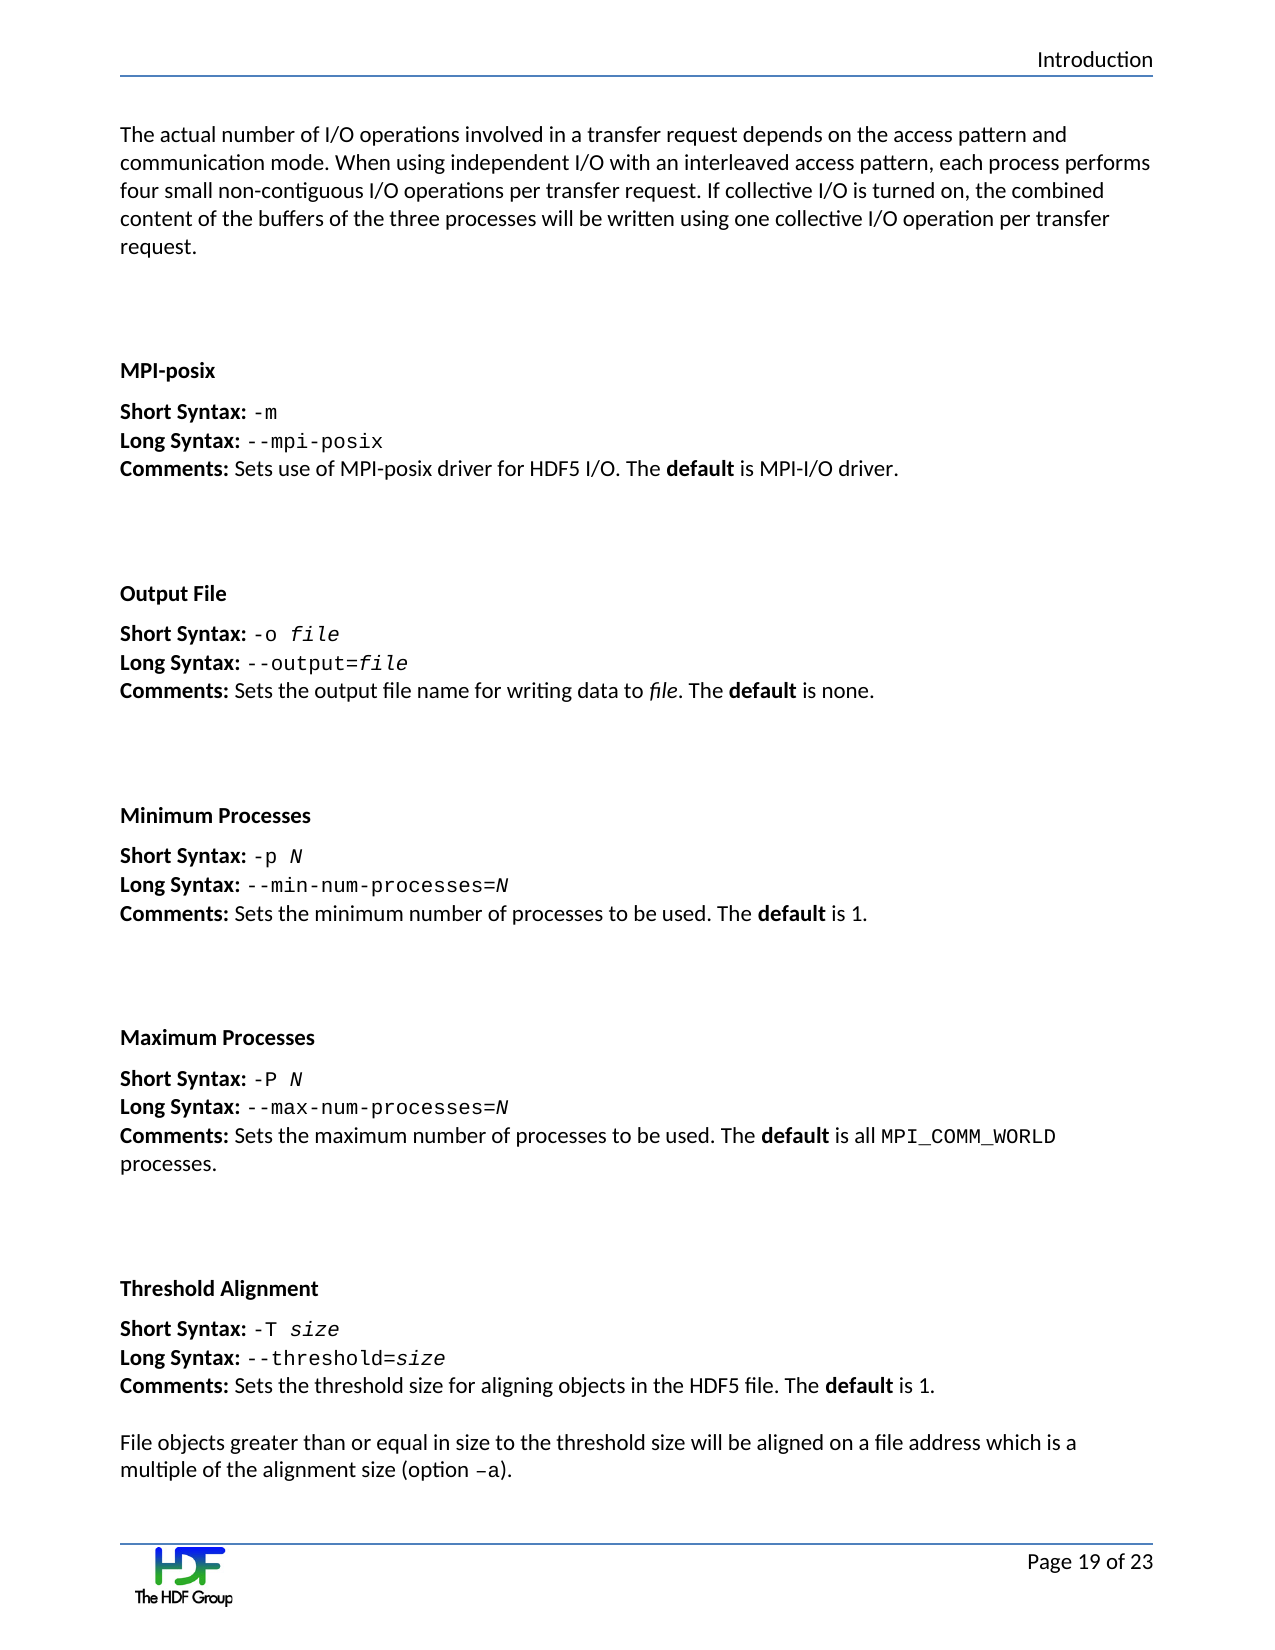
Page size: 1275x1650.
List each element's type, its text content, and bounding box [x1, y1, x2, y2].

text Short Syntax: -T size [120, 1314, 1153, 1343]
text Comments: Sets the minimum number of processes to be used. The default is 1. [120, 899, 1153, 927]
text Long Syntax: --mpi-posix [120, 426, 1153, 454]
text Comments: Sets the threshold size for aligning objects in the HDF5 file. The default is 1. [120, 1372, 1153, 1399]
subtitle Minimum Processes [120, 801, 1153, 829]
text Long Syntax: --output=file [120, 648, 1153, 676]
text Long Syntax: --threshold=size [120, 1343, 1153, 1372]
text Short Syntax: -m [120, 397, 1153, 426]
text Long Syntax: --max-num-processes=N [120, 1092, 1153, 1121]
text Long Syntax: --min-num-processes=N [120, 870, 1153, 899]
subtitle Output File [120, 579, 1153, 607]
text Short Syntax: -o file [120, 619, 1153, 648]
text File objects greater than or equal in size to the threshold size will be aligned on a file address which is a multiple of the alignment size (option –a). [120, 1428, 1153, 1484]
subtitle Threshold Alignment [120, 1274, 1153, 1302]
text Short Syntax: -p N [120, 842, 1153, 870]
subtitle MPI-posix [120, 357, 1153, 385]
text Comments: Sets the maximum number of processes to be used. The default is all MPI_COMM_WORLD processes. [120, 1121, 1153, 1177]
text The actual number of I/O operations involved in a transfer request depends on the access pattern and communication mode. When using independent I/O with an interleaved access pattern, each process performs four small non-contiguous I/O operations per transfer request. If collective I/O is turned on, the combined content of the buffers of the three processes will be written using one collective I/O operation per transfer request. [120, 120, 1153, 260]
picture [135, 1547, 233, 1607]
text Short Syntax: -P N [120, 1064, 1153, 1092]
text Comments: Sets use of MPI-posix driver for HDF5 I/O. The default is MPI-I/O driver. [120, 454, 1153, 482]
text Comments: Sets the output file name for writing data to file. The default is none. [120, 676, 1153, 704]
subtitle Maximum Processes [120, 1023, 1153, 1051]
